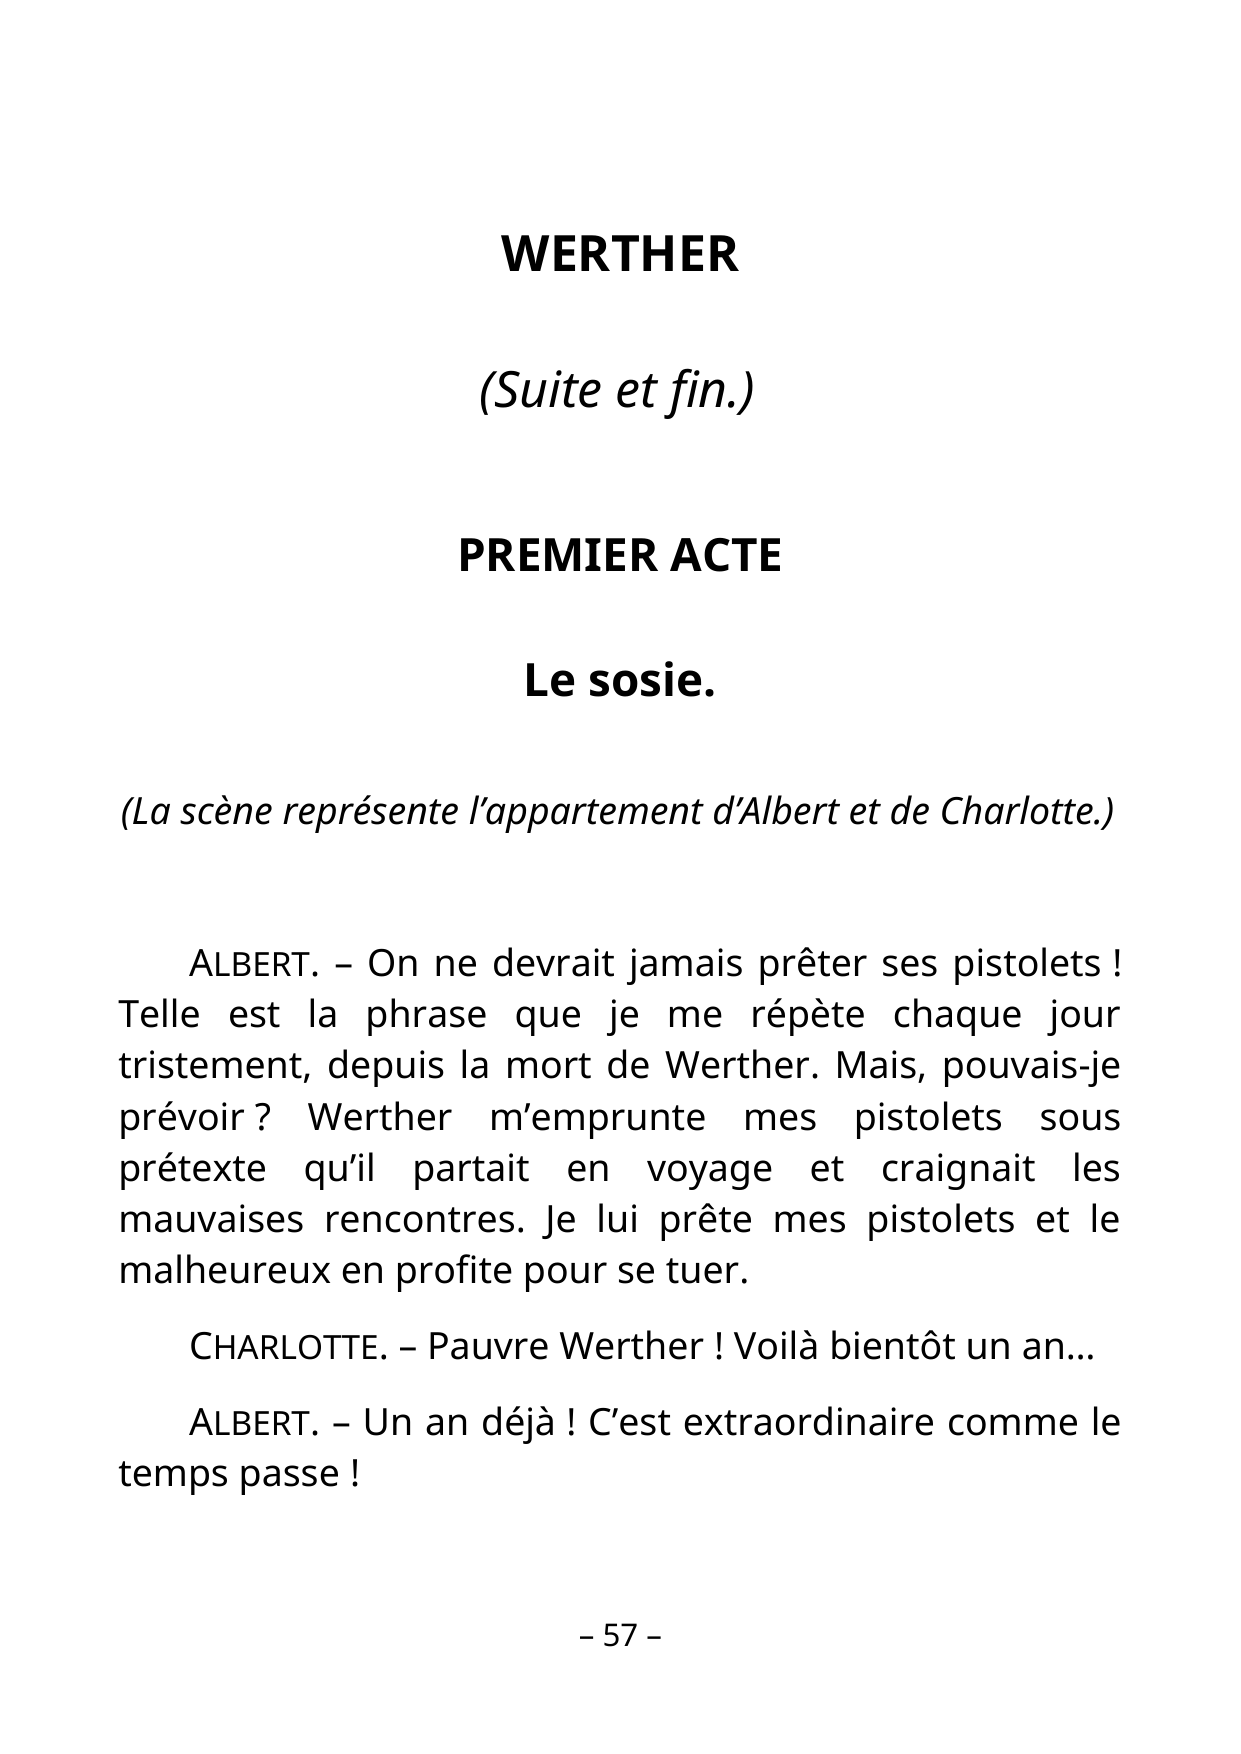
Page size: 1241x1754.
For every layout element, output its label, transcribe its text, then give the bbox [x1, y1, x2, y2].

subtitle PREMIER ACTE Le sosie. [118, 522, 1122, 710]
text CHARLOTTE. – Pauvre Werther ! Voilà bientôt un an… [118, 1319, 1122, 1370]
text (La scène représente l’appartement d’Albert et de Charlotte.) [118, 785, 1122, 836]
subtitle WERTHER (Suite et fin.) [118, 218, 1122, 422]
text ALBERT. – On ne devrait jamais prêter ses pistolets ! Telle est la phrase que je me répète chaque jour tristement, depuis la mort de Werther. Mais, pouvais-je prévoir ? Werther m’emprunte mes pistolets sous prétexte qu’il partait en voyage et craignait les mauvaises rencontres. Je lui prête mes pistolets et le malheureux en profite pour se tuer. [118, 937, 1122, 1294]
text ALBERT. – Un an déjà ! C’est extraordinaire comme le temps passe ! [118, 1395, 1122, 1497]
